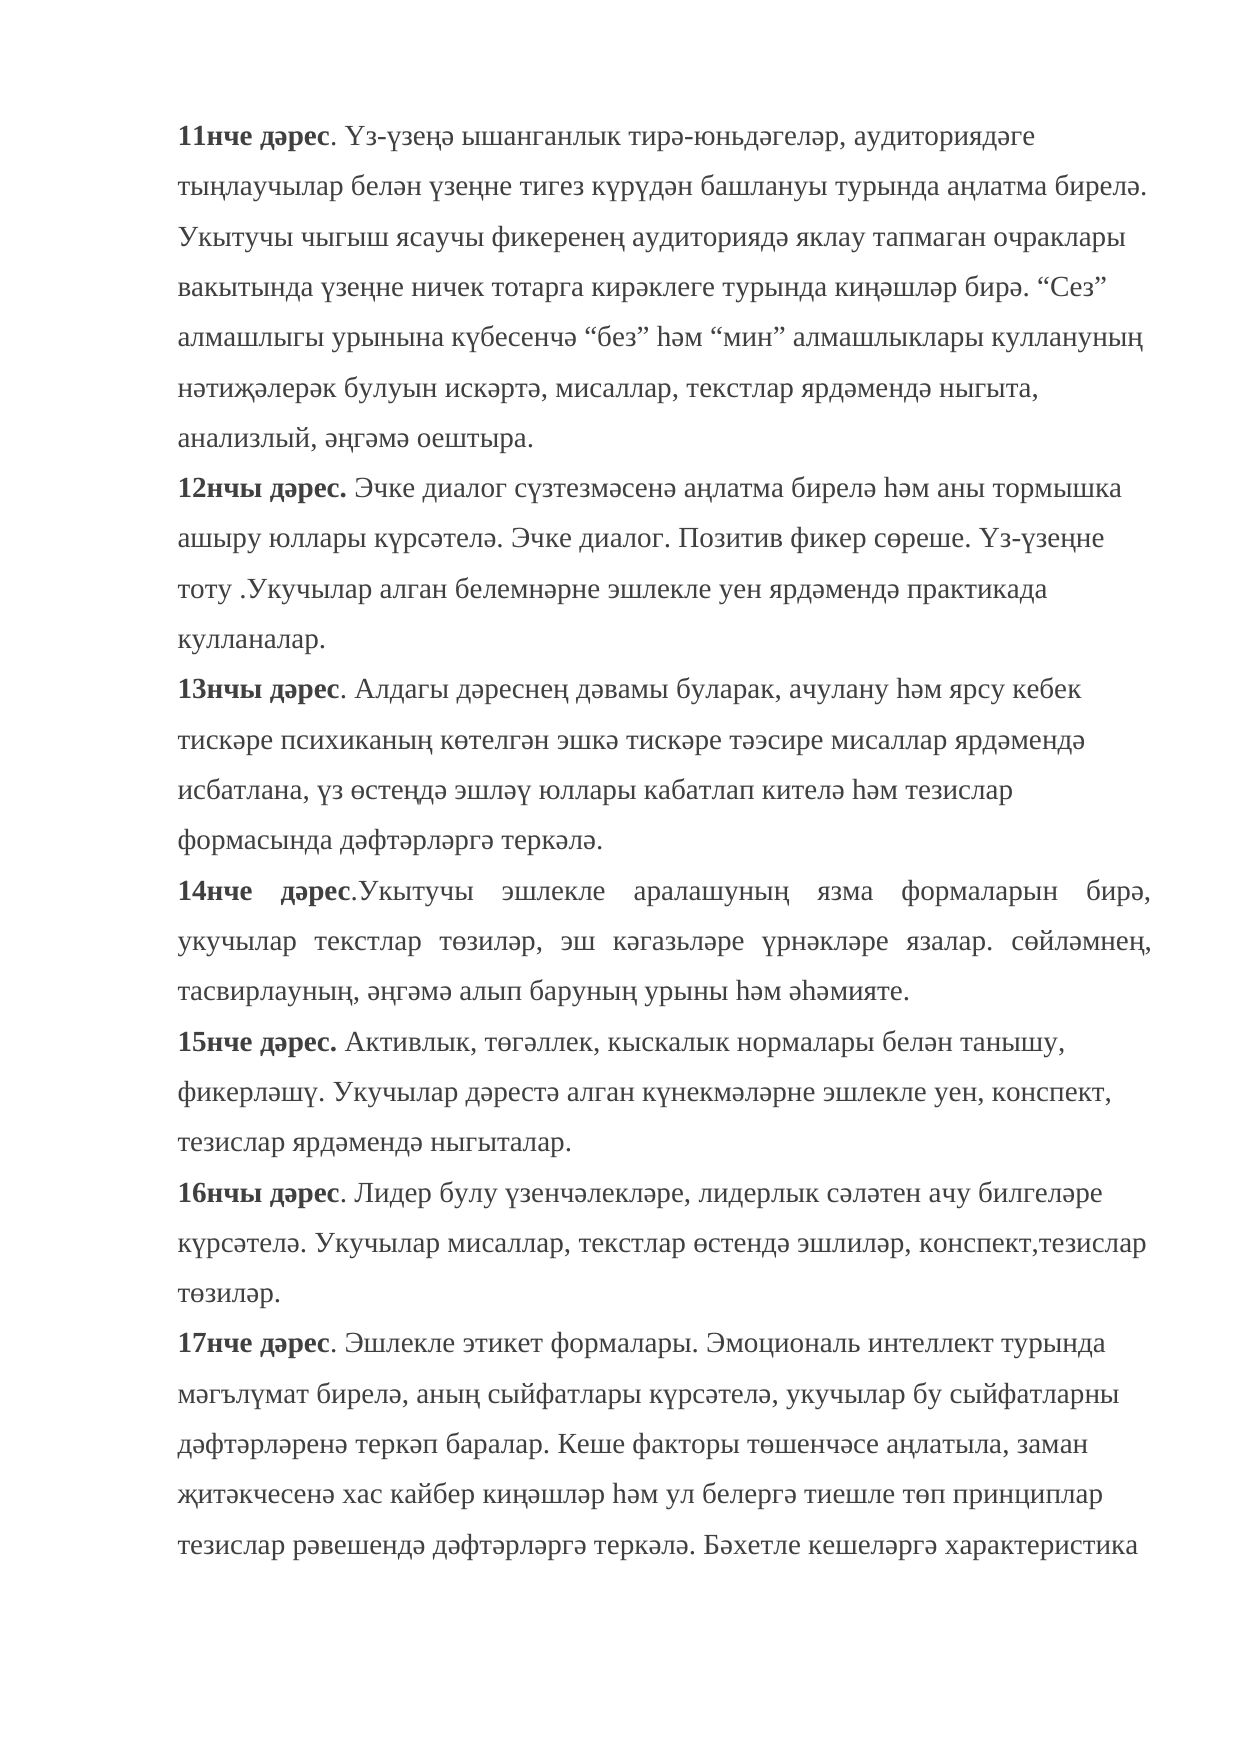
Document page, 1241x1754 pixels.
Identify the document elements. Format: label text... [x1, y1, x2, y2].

text 12нчы дәрес. Эчке диалог сүзтезмәсенә аңлатма бирелә һәм аны тормышка ашыру юллары күрсәтелә. Эчке диалог. Позитив фикер сөреше. Үз-үзеңне тоту .Укучылар алган белемнәрне эшлекле уен ярдәмендә практикада кулланалар. [177, 470, 1152, 655]
text 15нче дәрес. Активлык, төгәллек, кыскалык нормалары белән танышу, фикерләшү. Укучылар дәрестә алган күнекмәләрне эшлекле уен, конспект, тезислар ярдәмендә ныгыталар. [177, 1024, 1152, 1158]
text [177, 1326, 1152, 1560]
text 16нчы дәрес. Лидер булу үзенчәлекләре, лидерлык сәләтен ачу билгеләре күрсәтелә. Укучылар мисаллар, текстлар өстендә эшлиләр, конспект,тезислар төзиләр. [177, 1175, 1152, 1309]
text 13нчы дәрес. Алдагы дәреснең дәвамы буларак, ачулану һәм ярсу кебек тискәре психиканың көтелгән эшкә тискәре тәэсире мисаллар ярдәмендә исбатлана, үз өстеңдә эшләү юллары кабатлап кителә һәм тезислар формасында дәфтәрләргә теркәлә. [177, 672, 1152, 856]
text 14нче дәрес.Укытучы эшлекле аралашуның язма формаларын бирә, укучылар текстлар төзиләр, эш кәгазьләре үрнәкләре язалар. сөйләмнең, тасвирлауның, әңгәмә алып баруның урыны һәм әһәмияте. [177, 873, 1152, 1007]
text 11нче дәрес. Үз-үзеңә ышанганлык тирә-юньдәгеләр, аудиториядәге тыңлаучылар белән үзеңне тигез күрүдән башлануы турында аңлатма бирелә. Укытучы чыгыш ясаучы фикеренең аудиториядә яклау тапмаган очраклары вакытында үзеңне ничек тотарга кирәклеге турында киңәшләр бирә. “Сез” алмашлыгы урынына күбесенчә “без” һәм “мин” алмашлыклары куллануның нәтиҗәлерәк булуын искәртә, мисаллар, текстлар ярдәмендә ныгыта, анализлый, әңгәмә оештыра. [177, 118, 1152, 453]
